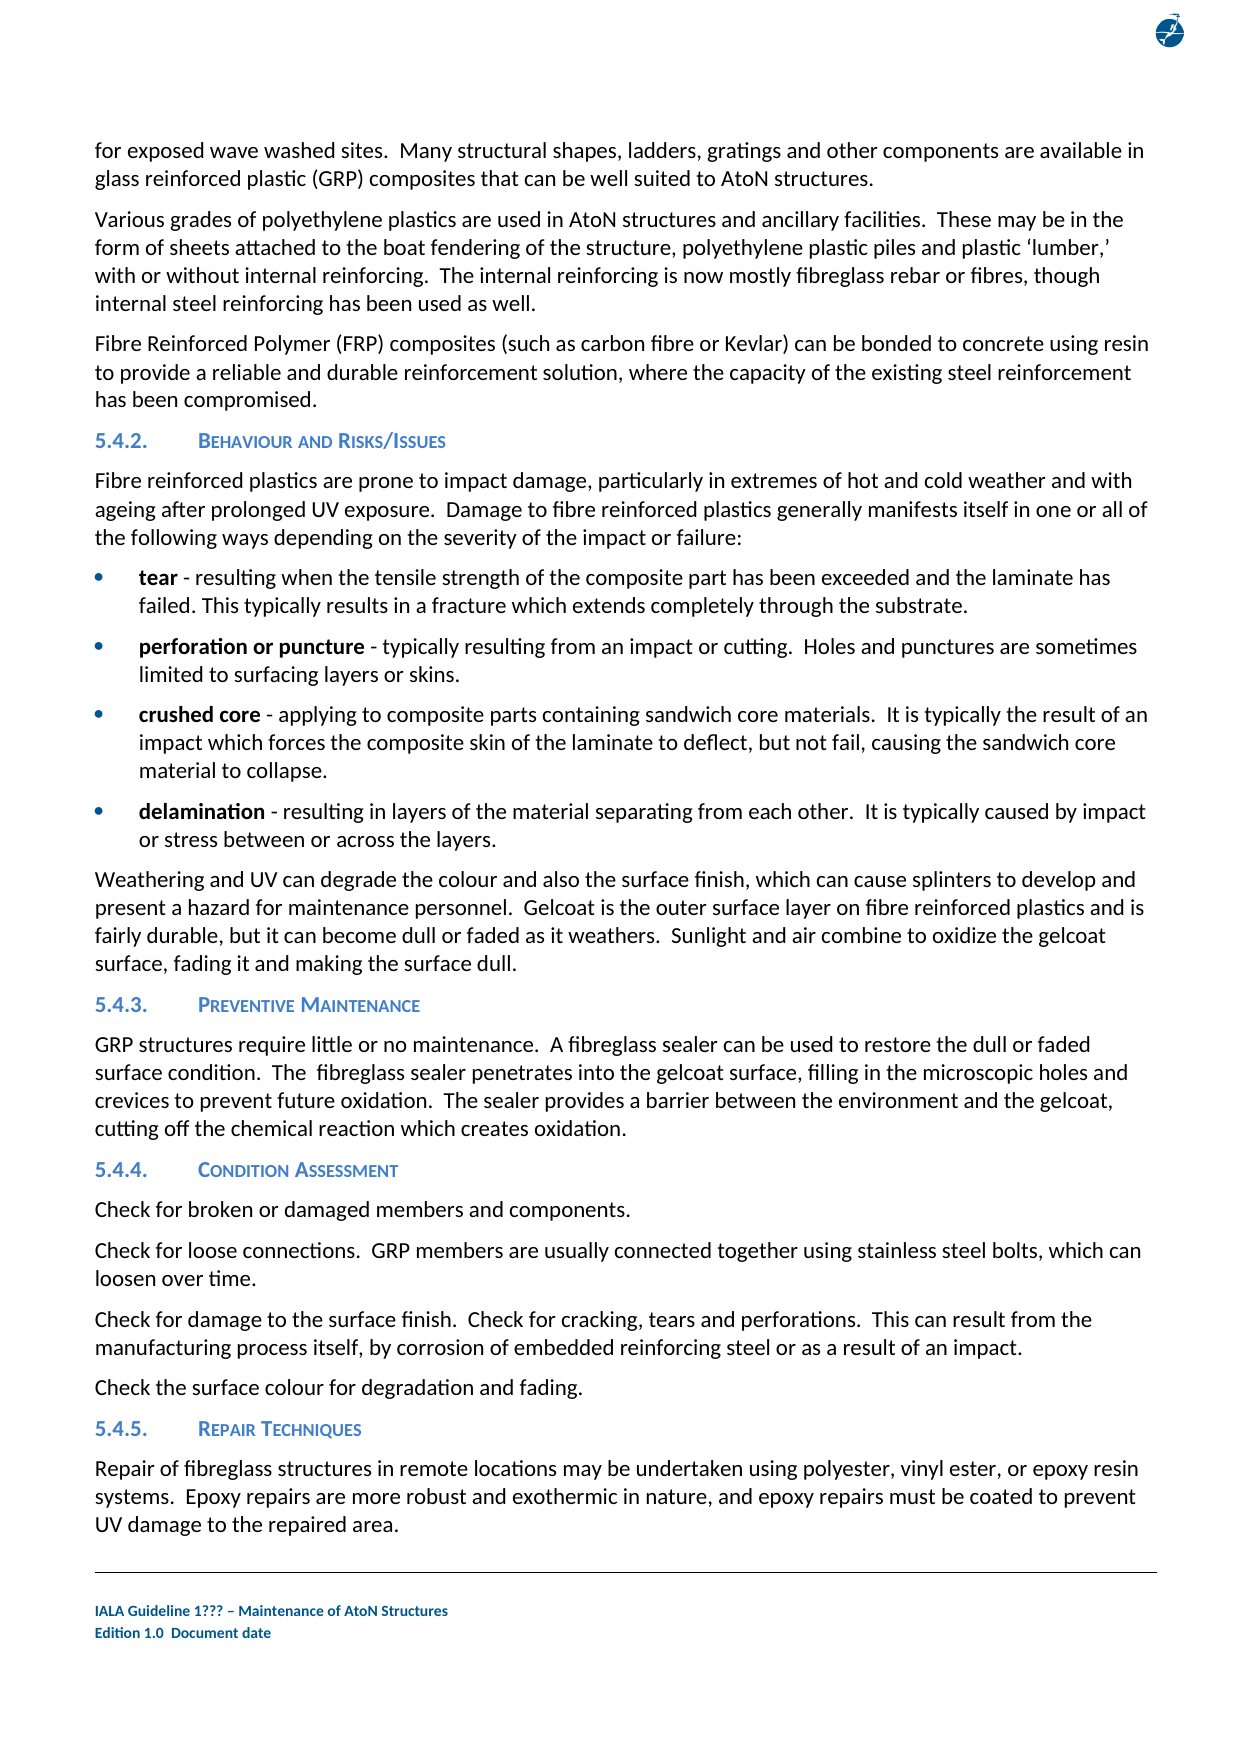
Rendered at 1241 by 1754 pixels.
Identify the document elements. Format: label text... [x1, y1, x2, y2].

subtitle Condition Assessment [94, 1155, 1157, 1183]
text crushed core - applying to composite parts containing sandwich core materials. It is typically the result of an impact which forces the composite skin of the laminate to deflect, but not fail, causing the sandwich core material to collapse. [94, 700, 1157, 784]
subtitle Behaviour and Risks/Issues [94, 426, 1157, 454]
text Check for broken or damaged members and components. [94, 1196, 1157, 1224]
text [94, 136, 1157, 192]
text Repair of fibreglass structures in remote locations may be undertaken using polyester, vinyl ester, or epoxy resin systems. Epoxy repairs are more robust and exothermic in nature, and epoxy repairs must be coated to prevent UV damage to the repaired area. [94, 1454, 1157, 1538]
text Check the surface colour for degradation and fading. [94, 1373, 1157, 1401]
subtitle Preventive Maintenance [94, 990, 1157, 1018]
subtitle Repair Techniques [94, 1414, 1157, 1442]
picture [1124, 0, 1241, 82]
text Fibre Reinforced Polymer (FRP) composites (such as carbon fibre or Kevlar) can be bonded to concrete using resin to provide a reliable and durable reinforcement solution, where the capacity of the existing steel reinforcement has been compromised. [94, 329, 1157, 414]
text GRP structures require little or no maintenance. A fibreglass sealer can be used to restore the dull or faded surface condition. The fibreglass sealer penetrates into the gelcoat surface, filling in the microscopic holes and crevices to prevent future oxidation. The sealer provides a barrier between the environment and the gelcoat, cutting off the chemical reaction which creates oxidation. [94, 1031, 1157, 1143]
text perforation or puncture - typically resulting from an impact or cutting. Holes and punctures are sometimes limited to surfacing layers or skins. [94, 632, 1157, 688]
text Various grades of polyethylene plastics are used in AtoN structures and ancillary facilities. These may be in the form of sheets attached to the boat fendering of the structure, polyethylene plastic piles and plastic ‘lumber,’ with or without internal reinforcing. The internal reinforcing is now mostly fibreglass rebar or fibres, though internal steel reinforcing has been used as well. [94, 205, 1157, 317]
text tear - resulting when the tensile strength of the composite part has been exceeded and the laminate has failed. This typically results in a fracture which extends completely through the substrate. [94, 563, 1157, 619]
text Check for damage to the surface finish. Check for cracking, tears and perforations. This can result from the manufacturing process itself, by corrosion of embedded reinforcing steel or as a result of an impact. [94, 1305, 1157, 1361]
text Weathering and UV can degrade the colour and also the surface finish, which can cause splinters to develop and present a hazard for maintenance personnel. Gelcoat is the outer surface layer on fibre reinforced plastics and is fairly durable, but it can become dull or faded as it weathers. Sunlight and air combine to oxidize the gelcoat surface, fading it and making the surface dull. [94, 865, 1157, 977]
text Check for loose connections. GRP members are usually connected together using stainless steel bolts, which can loosen over time. [94, 1236, 1157, 1292]
text Fibre reinforced plastics are prone to impact damage, particularly in extremes of hot and cold weather and with ageing after prolonged UV exposure. Damage to fibre reinforced plastics generally manifests itself in one or all of the following ways depending on the severity of the impact or failure: [94, 467, 1157, 551]
text delamination - resulting in layers of the material separating from each other. It is typically caused by impact or stress between or across the layers. [94, 797, 1157, 853]
